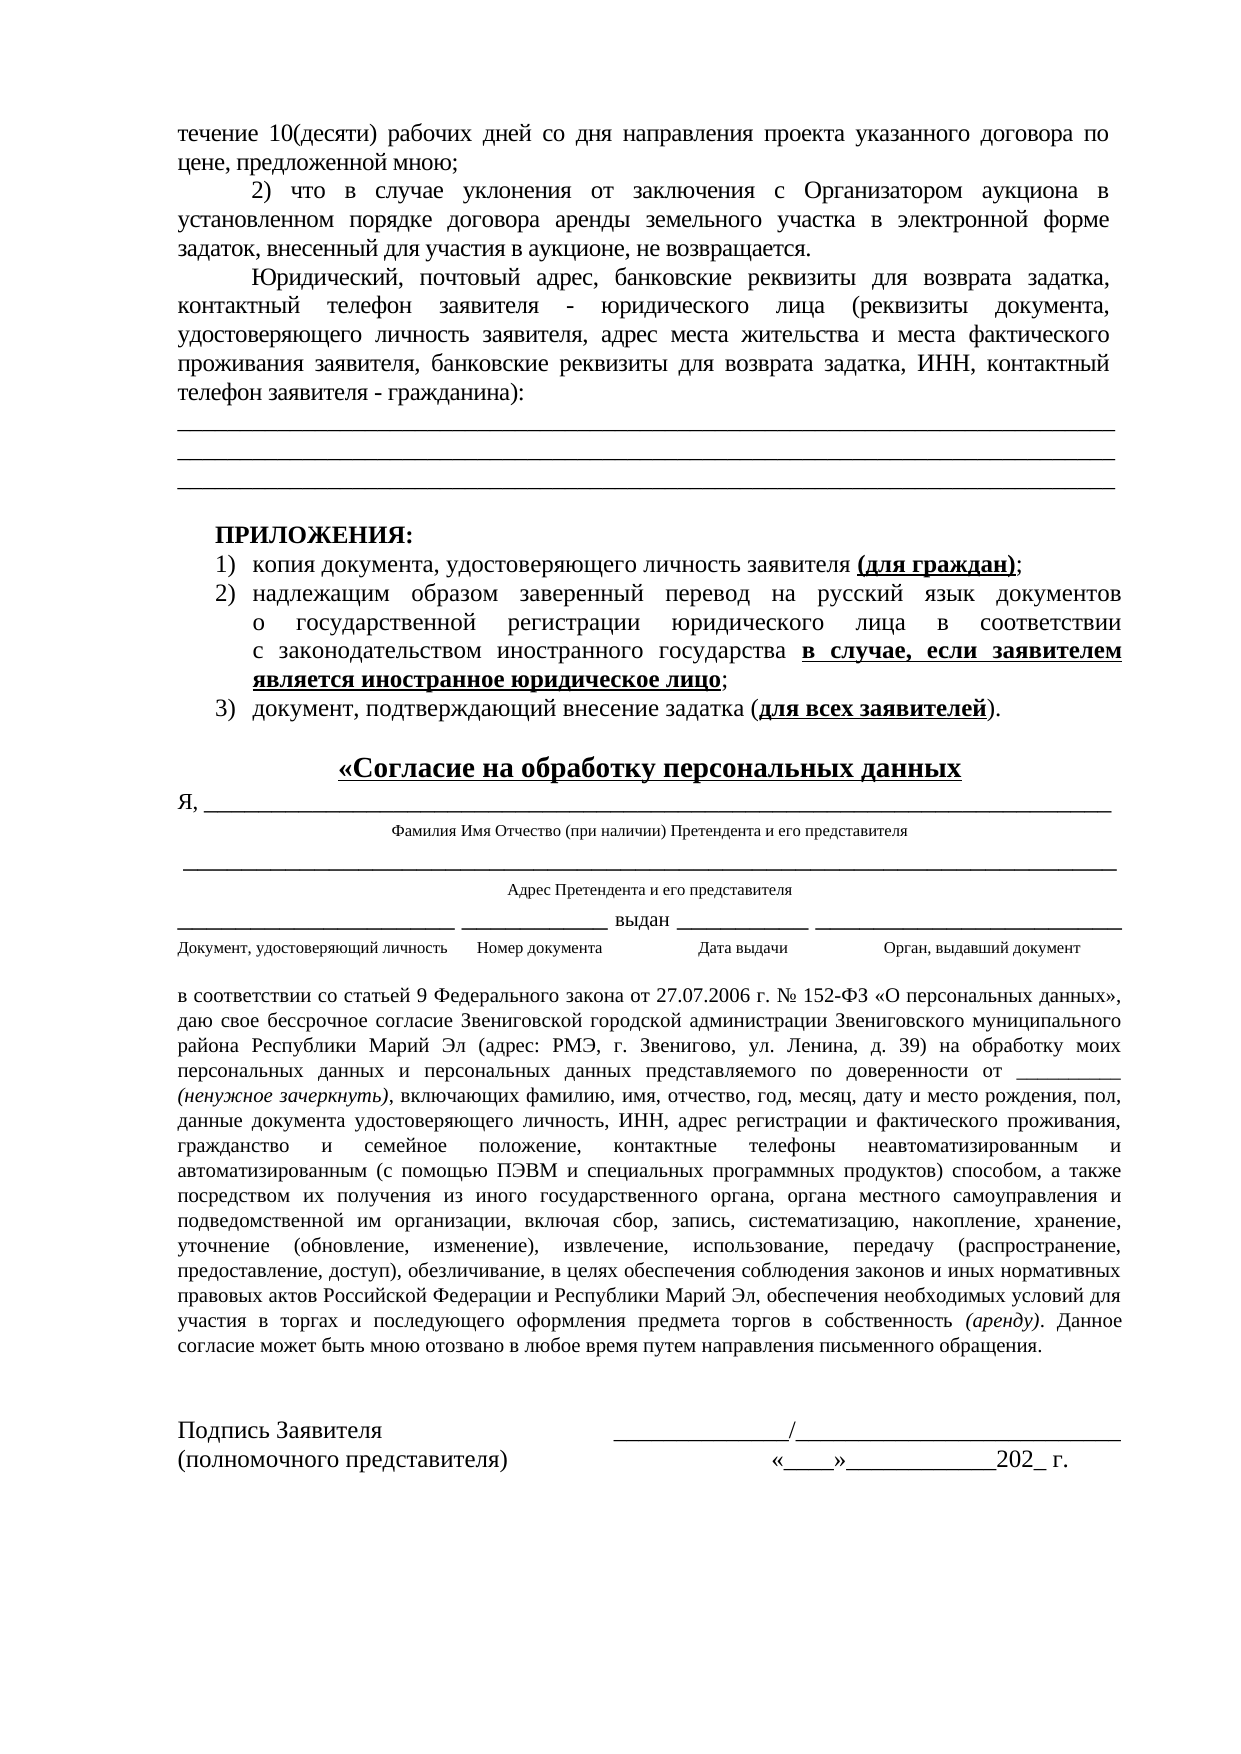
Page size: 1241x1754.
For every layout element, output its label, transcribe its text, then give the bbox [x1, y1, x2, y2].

text ___________________________________________________________________________ [177, 434, 1122, 463]
list копия документа, удостоверяющего личность заявителя (для граждан); [215, 549, 1122, 578]
text ___________________________________________________________________________ [177, 463, 1122, 492]
text Фамилия Имя Отчество (при наличии) Претендента и его представителя [177, 815, 1122, 840]
text ___________________ __________ выдан _________ _____________________ [177, 899, 1122, 932]
text Подпись Заявителя ______________/__________________________ (полномочного представителя) «____»____________202_ г. [177, 1415, 1122, 1472]
text Я, ___________________________________________________________________ [177, 784, 1122, 815]
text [177, 118, 1110, 176]
list документ, подтверждающий внесение задатка (для всех заявителей). [215, 693, 1122, 722]
text ___________________________________________________________________________ [177, 406, 1122, 434]
text «Согласие на обработку персональных данных [177, 751, 1122, 784]
list надлежащим образом заверенный перевод на русский язык документов о государственной регистрации юридического лица в соответствии с законодательством иностранного государства в случае, если заявителем является иностранное юридическое лицо; [215, 578, 1122, 693]
text 2) что в случае уклонения от заключения с Организатором аукциона в установленном порядке договора аренды земельного участка в электронной форме задаток, внесенный для участия в аукционе, не возвращается. [177, 176, 1110, 262]
text ПРИЛОЖЕНИЯ: [177, 521, 1122, 549]
text ________________________________________________________________ [177, 840, 1122, 874]
text Адрес Претендента и его представителя [177, 874, 1122, 899]
text в соответствии со статьей 9 Федерального закона от 27.07.2006 г. № 152-ФЗ «О персональных данных», даю свое бессрочное согласие Звениговской городской администрации Звениговского муниципального района Республики Марий Эл (адрес: РМЭ, г. Звенигово, ул. Ленина, д. 39) на обработку моих персональных данных и персональных данных представляемого по доверенности от __________ (ненужное зачеркнуть), включающих фамилию, имя, отчество, год, месяц, дату и место рождения, пол, данные документа удостоверяющего личность, ИНН, адрес регистрации и фактического проживания, гражданство и семейное положение, контактные телефоны неавтоматизированным и автоматизированным (с помощью ПЭВМ и специальных программных продуктов) способом, а также посредством их получения из иного государственного органа, органа местного самоуправления и подведомственной им организации, включая сбор, запись, систематизацию, накопление, хранение, уточнение (обновление, изменение), извлечение, использование, передачу (распространение, предоставление, доступ), обезличивание, в целях обеспечения соблюдения законов и иных нормативных правовых актов Российской Федерации и Республики Марий Эл, обеспечения необходимых условий для участия в торгах и последующего оформления предмета торгов в собственность (аренду). Данное согласие может быть мною отозвано в любое время путем направления письменного обращения. [177, 982, 1122, 1357]
text Документ, удостоверяющий личность Номер документа Дата выдачи Орган, выдавший документ [177, 932, 1122, 957]
text Юридический, почтовый адрес, банковские реквизиты для возврата задатка, контактный телефон заявителя - юридического лица (реквизиты документа, удостоверяющего личность заявителя, адрес места жительства и места фактического проживания заявителя, банковские реквизиты для возврата задатка, ИНН, контактный телефон заявителя - гражданина): [177, 262, 1110, 406]
